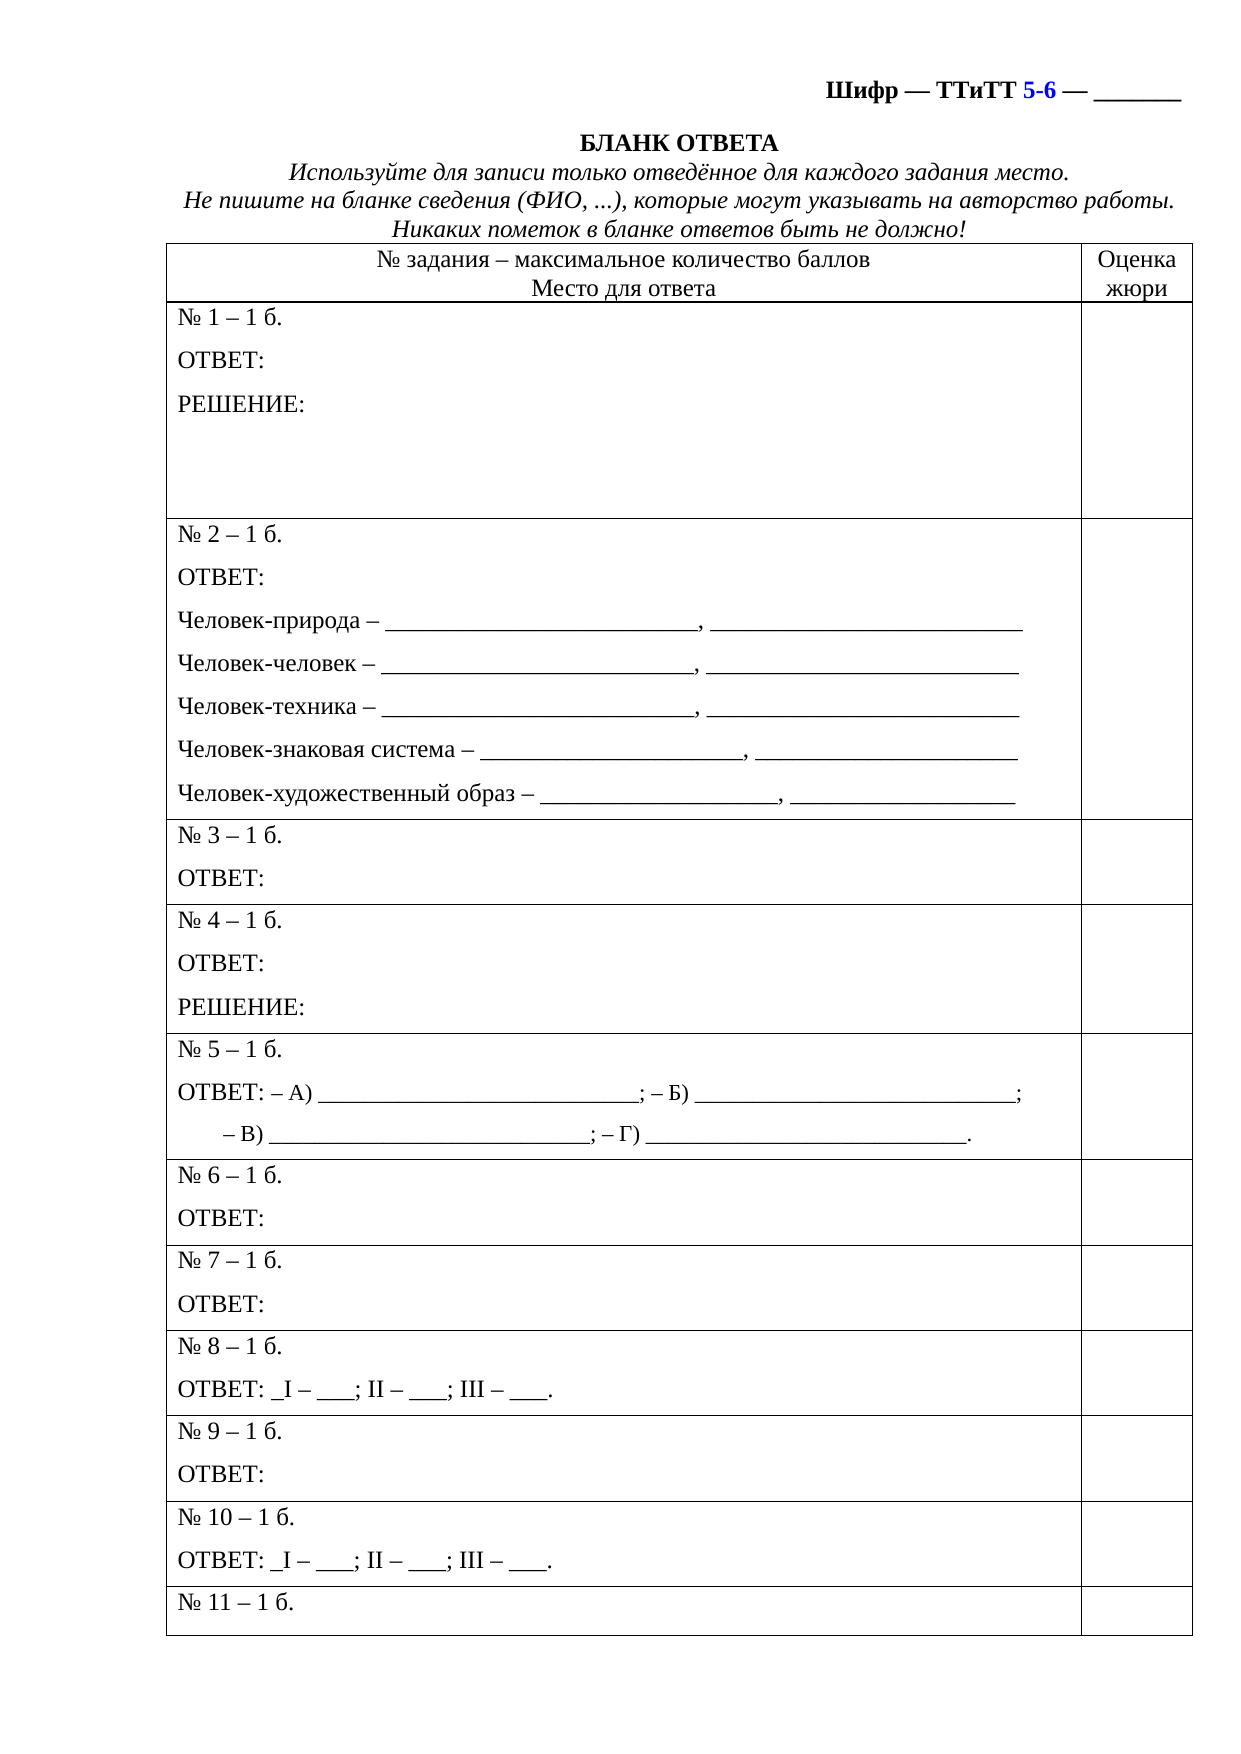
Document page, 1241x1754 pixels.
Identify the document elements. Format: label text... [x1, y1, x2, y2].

table_cell [1082, 519, 1192, 819]
table_cell [1082, 820, 1192, 904]
table_cell [1082, 1587, 1192, 1635]
table_cell [1082, 1034, 1192, 1159]
table_cell [1082, 905, 1192, 1033]
text БЛАНК ОТВЕТА [177, 128, 1181, 157]
table_cell [1082, 303, 1192, 518]
table_cell № 9 – 1 б. ОТВЕТ: [167, 1416, 1081, 1501]
table_cell № 1 – 1 б. ОТВЕТ: РЕШЕНИЕ: [167, 303, 1081, 518]
table_cell № 10 – 1 б. ОТВЕТ: _I – ___; II – ___; III – ___. [167, 1502, 1081, 1586]
table_cell № 11 – 1 б. ОТВЕТ: [167, 1587, 1081, 1635]
table_cell № 6 – 1 б. ОТВЕТ: [167, 1160, 1081, 1244]
text Не пишите на бланке сведения (ФИО, ...), которые могут указывать на авторство работы. Никаких пометок в бланке ответов быть не должно! [177, 185, 1181, 243]
text Используйте для записи только отведённое для каждого задания место. [177, 157, 1181, 185]
table_cell [1082, 1160, 1192, 1244]
table_cell [1082, 1331, 1192, 1415]
table_cell № 4 – 1 б. ОТВЕТ: РЕШЕНИЕ: [167, 905, 1081, 1033]
table_cell № 3 – 1 б. ОТВЕТ: [167, 820, 1081, 904]
table_cell [1082, 1416, 1192, 1501]
table_cell № 7 – 1 б. ОТВЕТ: [167, 1246, 1081, 1330]
table_cell № 8 – 1 б. ОТВЕТ: _I – ___; II – ___; III – ___. [167, 1331, 1081, 1415]
table_cell № 2 – 1 б. ОТВЕТ: Человек-природа – _________________________, _________________________ Человек-человек – _________________________, _________________________ Человек-техника – _________________________, _________________________ Человек-знаковая система – _____________________, _____________________ Человек-художественный образ – ___________________, __________________ [167, 519, 1081, 819]
table_header № задания – максимальное количество баллов Место для ответа [167, 244, 1081, 301]
table_cell № 5 – 1 б. ОТВЕТ: – А) ____________________________; – Б) ____________________________; – В) ____________________________; – Г) ____________________________. [167, 1034, 1081, 1159]
table_header Оценка жюри [1082, 244, 1192, 301]
table_cell [1082, 1246, 1192, 1330]
table_cell [1082, 1502, 1192, 1586]
